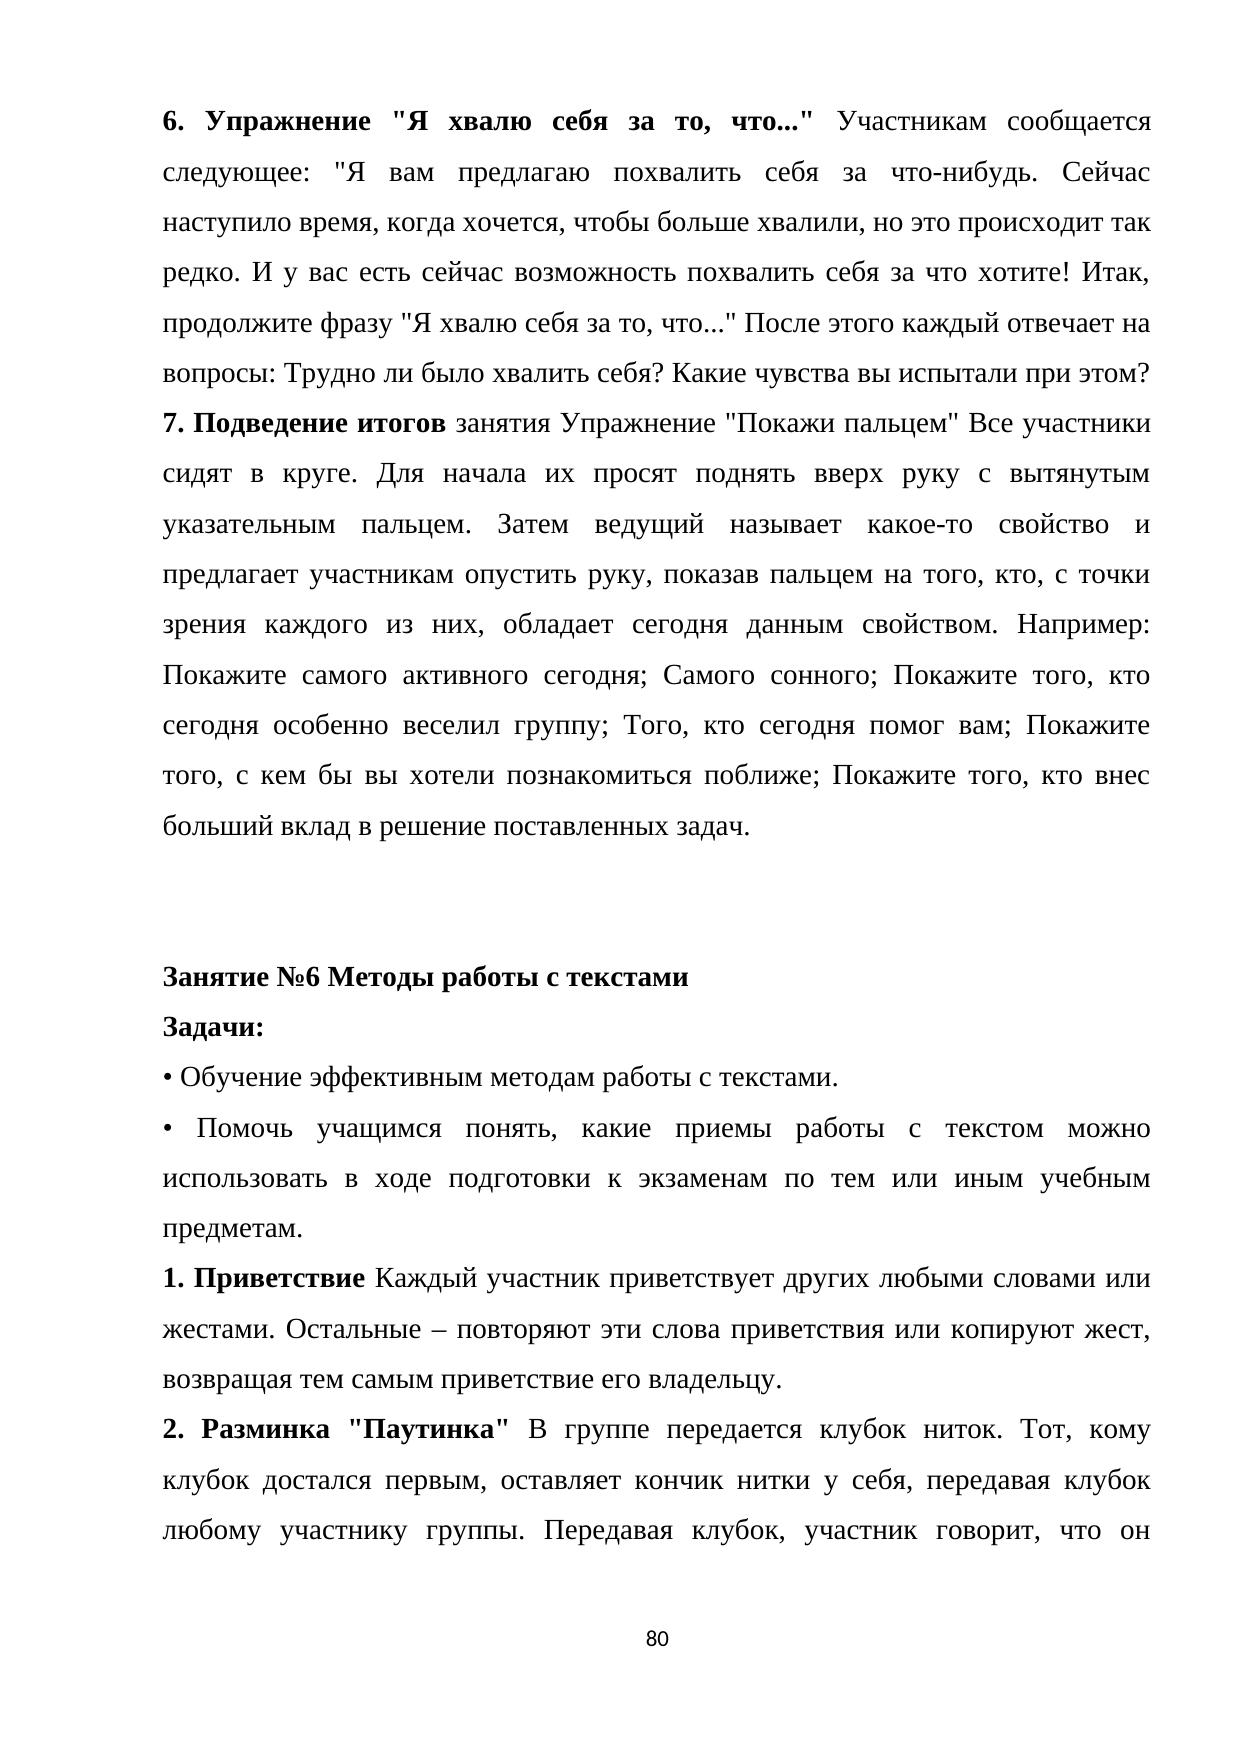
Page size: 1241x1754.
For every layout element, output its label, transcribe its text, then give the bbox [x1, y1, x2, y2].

text 1. Приветствие Каждый участник приветствует других любыми словами или жестами. Остальные – повторяют эти слова приветствия или копируют жест, возвращая тем самым приветствие его владельцу. [162, 1261, 1152, 1395]
text • Обучение эффективным методам работы с текстами. [162, 1059, 1152, 1093]
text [162, 1412, 1152, 1546]
text Занятие №6 Методы работы с текстами [162, 959, 1152, 992]
text 6. Упражнение "Я хвалю себя за то, что..." Участникам сообщается следующее: "Я вам предлагаю похвалить себя за что-нибудь. Сейчас наступило время, когда хочется, чтобы больше хвалили, но это происходит так редко. И у вас есть сейчас возможность похвалить себя за что хотите! Итак, продолжите фразу "Я хвалю себя за то, что..." После этого каждый отвечает на вопросы: Трудно ли было хвалить себя? Какие чувства вы испытали при этом? 7. Подведение итогов занятия Упражнение "Покажи пальцем" Все участники сидят в круге. Для начала их просят поднять вверх руку с вытянутым указательным пальцем. Затем ведущий называет какое-то свойство и предлагает участникам опустить руку, показав пальцем на того, кто, с точки зрения каждого из них, обладает сегодня данным свойством. Например: Покажите самого активного сегодня; Самого сонного; Покажите того, кто сегодня особенно веселил группу; Того, кто сегодня помог вам; Покажите того, с кем бы вы хотели познакомиться поближе; Покажите того, кто внес больший вклад в решение поставленных задач. [162, 103, 1152, 841]
text • Помочь учащимся понять, какие приемы работы с текстом можно использовать в ходе подготовки к экзаменам по тем или иным учебным предметам. [162, 1110, 1152, 1244]
text Задачи: [162, 1009, 1152, 1043]
